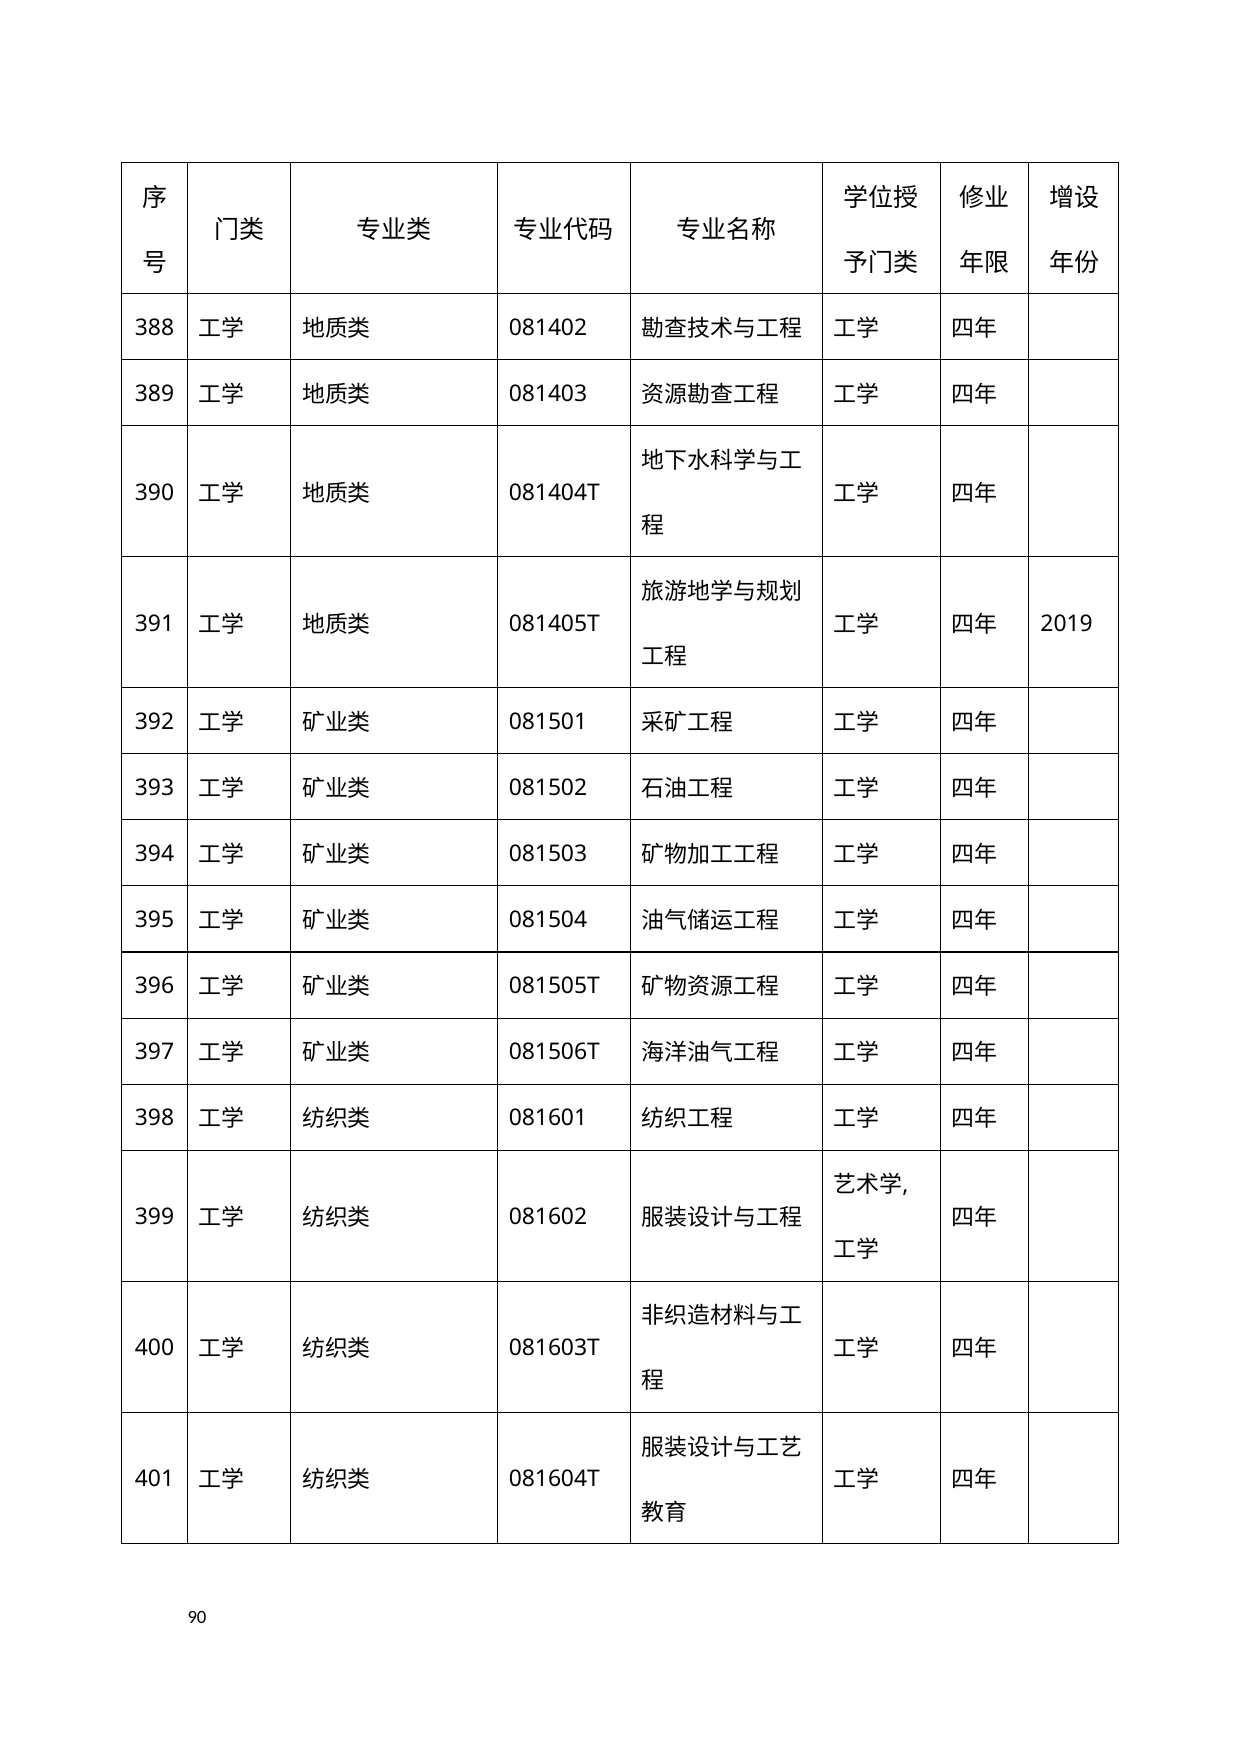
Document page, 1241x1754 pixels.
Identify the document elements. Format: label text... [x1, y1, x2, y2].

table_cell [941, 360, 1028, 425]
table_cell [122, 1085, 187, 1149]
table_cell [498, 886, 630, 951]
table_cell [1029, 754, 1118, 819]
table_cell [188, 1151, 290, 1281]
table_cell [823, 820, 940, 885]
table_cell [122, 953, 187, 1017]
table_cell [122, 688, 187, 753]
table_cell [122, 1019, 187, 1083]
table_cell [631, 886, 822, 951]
table_header 增设年份 [1029, 163, 1118, 293]
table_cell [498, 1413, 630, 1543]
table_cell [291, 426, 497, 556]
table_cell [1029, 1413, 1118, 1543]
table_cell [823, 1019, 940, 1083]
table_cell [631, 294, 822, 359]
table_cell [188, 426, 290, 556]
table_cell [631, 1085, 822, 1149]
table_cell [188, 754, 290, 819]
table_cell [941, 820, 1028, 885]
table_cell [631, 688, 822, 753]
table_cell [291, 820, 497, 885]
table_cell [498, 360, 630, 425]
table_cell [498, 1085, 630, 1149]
table_header 专业名称 [631, 163, 822, 293]
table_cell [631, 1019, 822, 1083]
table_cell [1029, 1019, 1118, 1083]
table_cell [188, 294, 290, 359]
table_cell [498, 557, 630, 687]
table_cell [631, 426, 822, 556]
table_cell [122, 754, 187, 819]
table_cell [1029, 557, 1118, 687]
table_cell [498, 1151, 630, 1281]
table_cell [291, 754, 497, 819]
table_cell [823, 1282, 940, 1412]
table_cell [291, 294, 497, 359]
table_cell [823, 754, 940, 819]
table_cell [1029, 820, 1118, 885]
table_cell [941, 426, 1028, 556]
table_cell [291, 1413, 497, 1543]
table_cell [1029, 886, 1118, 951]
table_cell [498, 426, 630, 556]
table_header 学位授予门类 [823, 163, 940, 293]
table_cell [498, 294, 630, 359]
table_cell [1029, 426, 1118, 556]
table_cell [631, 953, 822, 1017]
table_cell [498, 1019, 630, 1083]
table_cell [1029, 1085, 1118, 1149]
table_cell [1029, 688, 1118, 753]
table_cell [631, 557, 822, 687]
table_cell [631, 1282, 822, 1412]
table_header 专业代码 [498, 163, 630, 293]
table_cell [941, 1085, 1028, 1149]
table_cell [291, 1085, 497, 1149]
table_header 门类 [188, 163, 290, 293]
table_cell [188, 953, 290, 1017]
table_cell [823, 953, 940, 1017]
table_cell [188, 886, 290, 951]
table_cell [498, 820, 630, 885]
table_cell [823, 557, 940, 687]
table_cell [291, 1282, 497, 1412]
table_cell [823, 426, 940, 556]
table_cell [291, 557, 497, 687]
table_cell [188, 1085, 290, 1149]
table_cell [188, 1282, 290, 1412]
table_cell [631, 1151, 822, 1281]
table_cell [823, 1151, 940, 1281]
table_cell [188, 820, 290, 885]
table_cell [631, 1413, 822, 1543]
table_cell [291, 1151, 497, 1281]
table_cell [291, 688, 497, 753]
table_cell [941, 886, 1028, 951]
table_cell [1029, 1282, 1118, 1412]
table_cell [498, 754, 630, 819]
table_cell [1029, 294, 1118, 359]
table_header 序号 [122, 163, 187, 293]
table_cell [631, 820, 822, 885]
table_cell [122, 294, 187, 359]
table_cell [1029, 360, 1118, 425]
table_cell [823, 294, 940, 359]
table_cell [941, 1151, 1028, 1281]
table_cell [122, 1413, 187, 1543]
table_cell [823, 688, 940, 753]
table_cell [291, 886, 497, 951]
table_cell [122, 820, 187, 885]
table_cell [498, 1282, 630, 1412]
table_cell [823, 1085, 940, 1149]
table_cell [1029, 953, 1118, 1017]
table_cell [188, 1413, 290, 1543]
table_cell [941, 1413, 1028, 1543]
table_header 专业类 [291, 163, 497, 293]
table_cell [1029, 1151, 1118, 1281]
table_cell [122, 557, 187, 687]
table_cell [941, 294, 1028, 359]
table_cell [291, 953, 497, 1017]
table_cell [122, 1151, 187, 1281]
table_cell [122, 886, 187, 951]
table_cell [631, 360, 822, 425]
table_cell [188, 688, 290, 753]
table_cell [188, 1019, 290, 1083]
table_header 修业年限 [941, 163, 1028, 293]
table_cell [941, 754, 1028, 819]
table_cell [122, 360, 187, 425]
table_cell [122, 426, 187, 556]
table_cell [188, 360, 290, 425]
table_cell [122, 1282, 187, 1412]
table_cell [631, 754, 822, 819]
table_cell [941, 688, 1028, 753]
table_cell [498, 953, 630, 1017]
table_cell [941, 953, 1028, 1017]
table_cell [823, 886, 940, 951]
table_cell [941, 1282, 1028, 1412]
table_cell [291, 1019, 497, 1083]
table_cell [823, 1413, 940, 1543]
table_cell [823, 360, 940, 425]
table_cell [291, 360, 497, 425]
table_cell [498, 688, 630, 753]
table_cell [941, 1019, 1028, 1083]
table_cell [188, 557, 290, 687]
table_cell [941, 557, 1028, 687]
